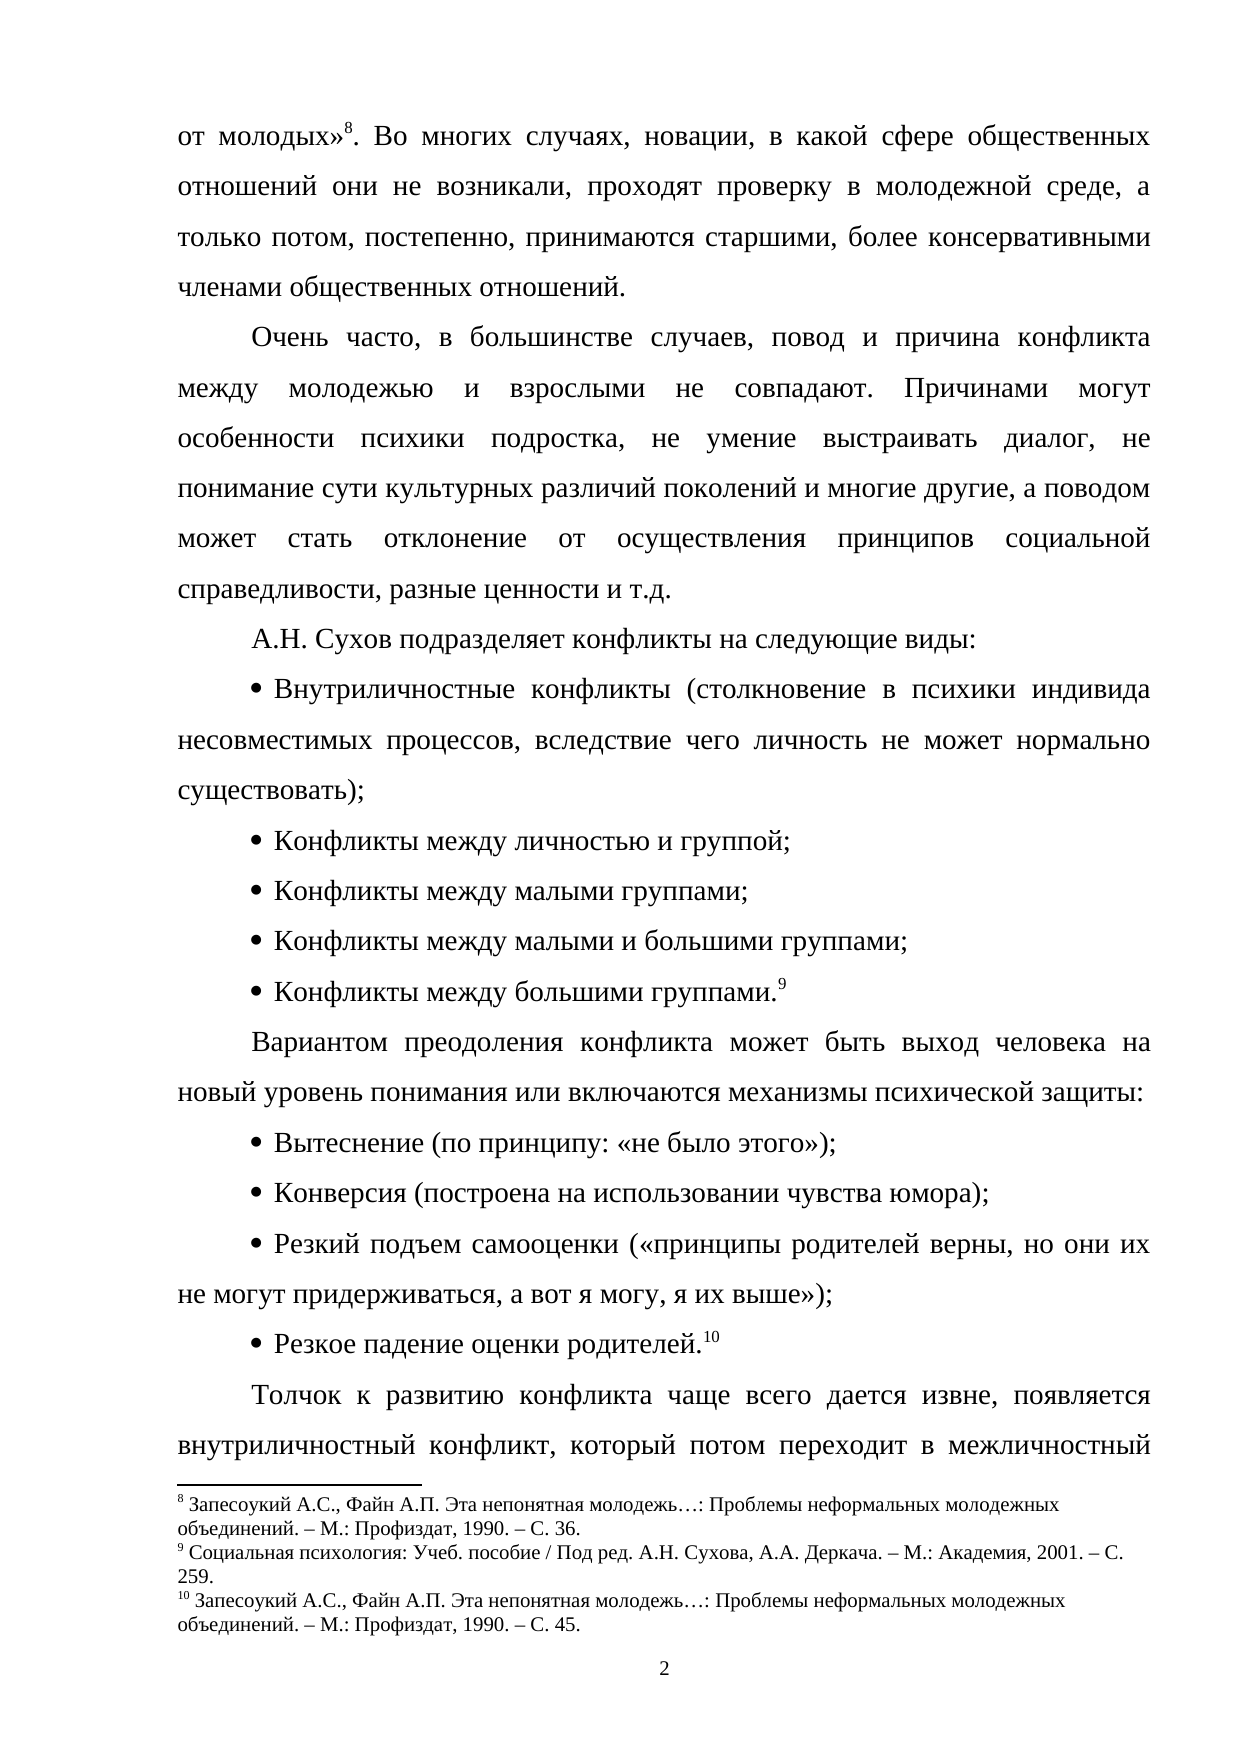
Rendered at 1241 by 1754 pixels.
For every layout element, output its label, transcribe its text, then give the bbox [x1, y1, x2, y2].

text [177, 118, 1152, 303]
list Конфликты между малыми группами; [177, 873, 1152, 907]
list Внутриличностные конфликты (столкновение в психики индивида несовместимых процессов, вследствие чего личность не может нормально существовать); [177, 672, 1152, 806]
list Резкое падение оценки родителей. [177, 1326, 1152, 1360]
list Резкий подъем самооценки («принципы родителей верны, но они их не могут придерживаться, а вот я могу, я их выше»); [177, 1226, 1152, 1310]
text Очень часто, в большинстве случаев, повод и причина конфликта между молодежью и взрослыми не совпадают. Причинами могут особенности психики подростка, не умение выстраивать диалог, не понимание сути культурных различий поколений и многие другие, а поводом может стать отклонение от осуществления принципов социальной справедливости, разные ценности и т.д. [177, 319, 1152, 604]
text А.Н. Сухов подразделяет конфликты на следующие виды: [177, 621, 1152, 655]
list Конфликты между большими группами. [177, 974, 1152, 1007]
text Вариантом преодоления конфликта может быть выход человека на новый уровень понимания или включаются механизмы психической защиты: [177, 1024, 1152, 1108]
list Конверсия (построена на использовании чувства юмора); [177, 1175, 1152, 1209]
list Вытеснение (по принципу: «не было этого»); [177, 1125, 1152, 1158]
list Конфликты между малыми и большими группами; [177, 923, 1152, 957]
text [177, 1377, 1152, 1461]
list Конфликты между личностью и группой; [177, 823, 1152, 856]
